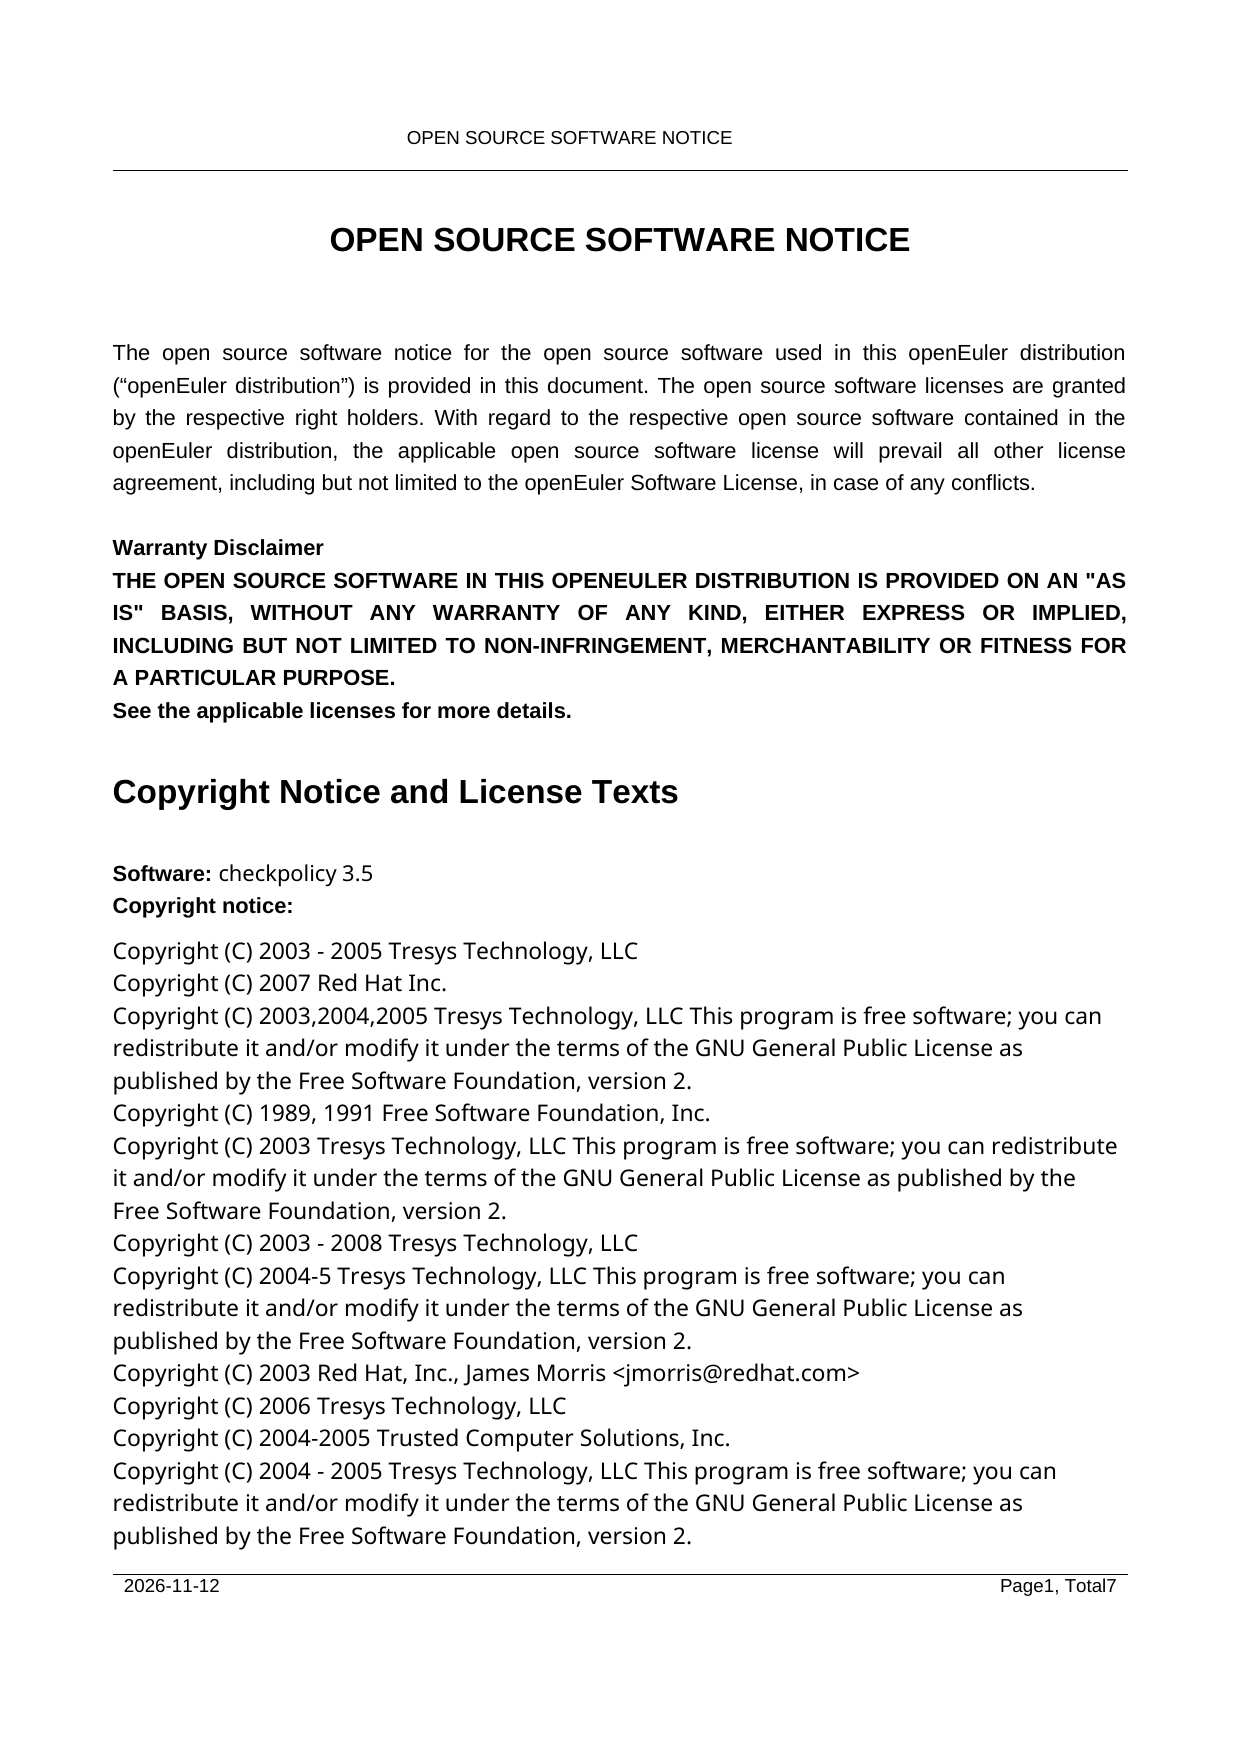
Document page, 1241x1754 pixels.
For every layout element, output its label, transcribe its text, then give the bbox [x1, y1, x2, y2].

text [112, 934, 1128, 1551]
text Copyright notice: [112, 889, 1128, 921]
title Software: checkpolicy 3.5 [112, 856, 1128, 889]
text Copyright Notice and License Texts [112, 759, 1128, 824]
text OPEN SOURCE SOFTWARE NOTICE [112, 206, 1128, 271]
text The open source software notice for the open source software used in this openEuler distribution (“openEuler distribution”) is provided in this document. The open source software licenses are granted by the respective right holders. With regard to the respective open source software contained in the openEuler distribution, the applicable open source software license will prevail all other license agreement, including but not limited to the openEuler Software License, in case of any conflicts. [112, 336, 1128, 499]
text THE OPEN SOURCE SOFTWARE IN THIS OPENEULER DISTRIBUTION IS PROVIDED ON AN "AS IS" BASIS, WITHOUT ANY WARRANTY OF ANY KIND, EITHER EXPRESS OR IMPLIED, INCLUDING BUT NOT LIMITED TO NON-INFRINGEMENT, MERCHANTABILITY OR FITNESS FOR A PARTICULAR PURPOSE. See the applicable licenses for more details. [112, 564, 1128, 726]
text Warranty Disclaimer [112, 531, 1128, 564]
